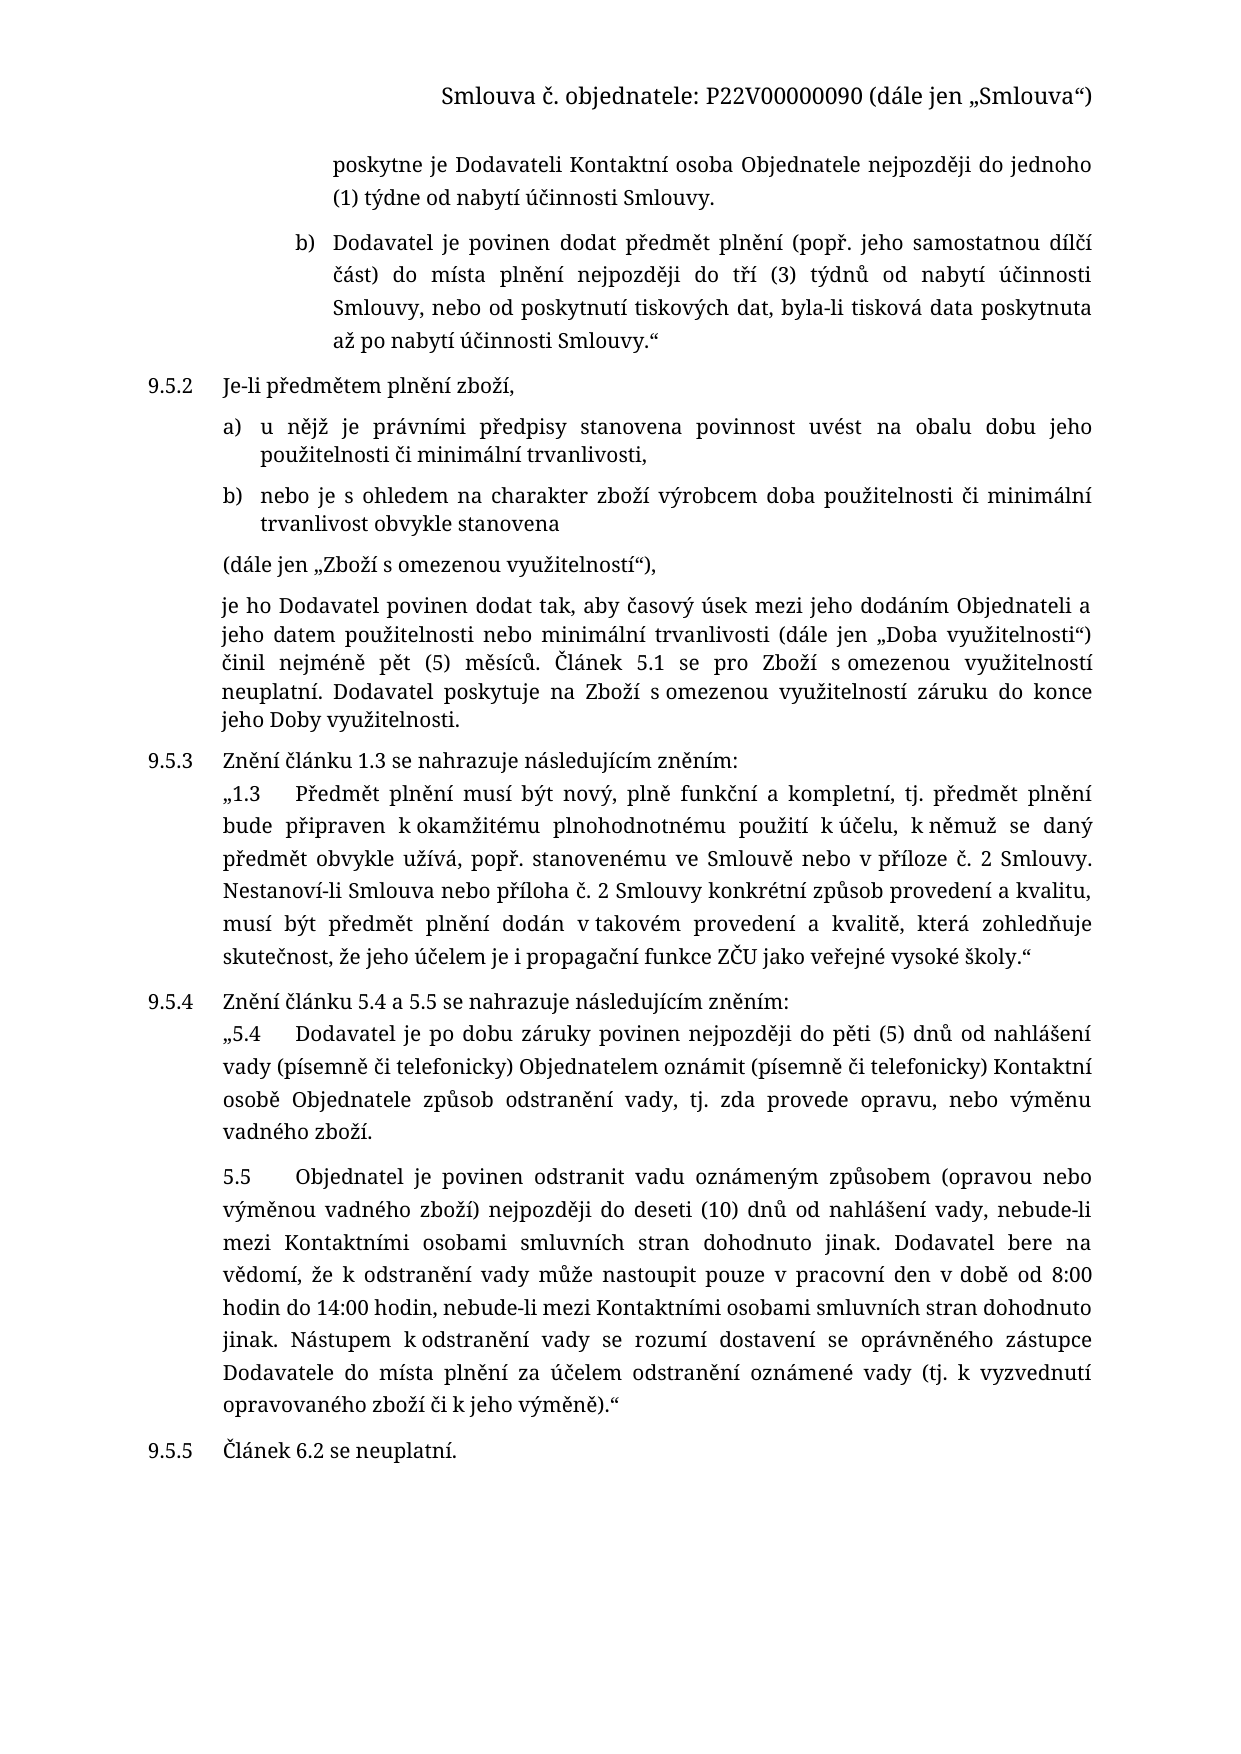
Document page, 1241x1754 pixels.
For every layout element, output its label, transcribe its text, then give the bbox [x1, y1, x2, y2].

list 5.5 Objednatel je povinen odstranit vadu oznámeným způsobem (opravou nebo výměnou vadného zboží) nejpozději do deseti (10) dnů od nahlášení vady, nebude-li mezi Kontaktními osobami smluvních stran dohodnuto jinak. Dodavatel bere na vědomí, že k odstranění vady může nastoupit pouze v pracovní den v době od 8:00 hodin do 14:00 hodin, nebude-li mezi Kontaktními osobami smluvních stran dohodnuto jinak. Nástupem k odstranění vady se rozumí dostavení se oprávněného zástupce Dodavatele do místa plnění za účelem odstranění oznámené vady (tj. k vyzvednutí opravovaného zboží či k jeho výměně).“ [223, 1162, 1093, 1419]
text je ho Dodavatel povinen dodat tak, aby časový úsek mezi jeho dodáním Objednateli a jeho datem použitelnosti nebo minimální trvanlivosti (dále jen „Doba využitelnosti“) činil nejméně pět (5) měsíců. Článek 5.1 se pro Zboží s omezenou využitelností neuplatní. Dodavatel poskytuje na Zboží s omezenou využitelností záruku do konce jeho Doby využitelnosti. [221, 591, 1093, 734]
list Dodavatel je povinen dodat předmět plnění (popř. jeho samostatnou dílčí část) do místa plnění nejpozději do tří (3) týdnů od nabytí účinnosti Smlouvy, nebo od poskytnutí tiskových dat, byla-li tisková data poskytnuta až po nabytí účinnosti Smlouvy.“ [295, 228, 1093, 354]
list „5.4 Dodavatel je po dobu záruky povinen nejpozději do pěti (5) dnů od nahlášení vady (písemně či telefonicky) Objednatelem oznámit (písemně či telefonicky) Kontaktní osobě Objednatele způsob odstranění vady, tj. zda provede opravu, nebo výměnu vadného zboží. [223, 1019, 1093, 1146]
list u nějž je právními předpisy stanovena povinnost uvést na obalu dobu jeho použitelnosti či minimální trvanlivosti, [223, 412, 1093, 469]
list Je-li předmětem plnění zboží, [148, 371, 1093, 399]
list „1.3 Předmět plnění musí být nový, plně funkční a kompletní, tj. předmět plnění bude připraven k okamžitému plnohodnotnému použití k účelu, k němuž se daný předmět obvykle užívá, popř. stanovenému ve Smlouvě nebo v příloze č. 2 Smlouvy. Nestanoví-li Smlouva nebo příloha č. 2 Smlouvy konkrétní způsob provedení a kvalitu, musí být předmět plnění dodán v takovém provedení a kvalitě, která zohledňuje skutečnost, že jeho účelem je i propagační funkce ZČU jako veřejné vysoké školy.“ [223, 779, 1093, 970]
list Článek 6.2 se neuplatní. [148, 1436, 1093, 1464]
list nebo je s ohledem na charakter zboží výrobcem doba použitelnosti či minimální trvanlivost obvykle stanovena [223, 481, 1093, 538]
list Znění článku 5.4 a 5.5 se nahrazuje následujícím zněním: [148, 987, 1093, 1015]
text (dále jen „Zboží s omezenou využitelností“), [223, 551, 1093, 579]
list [295, 150, 1093, 211]
list Znění článku 1.3 se nahrazuje následujícím zněním: [148, 746, 1093, 774]
